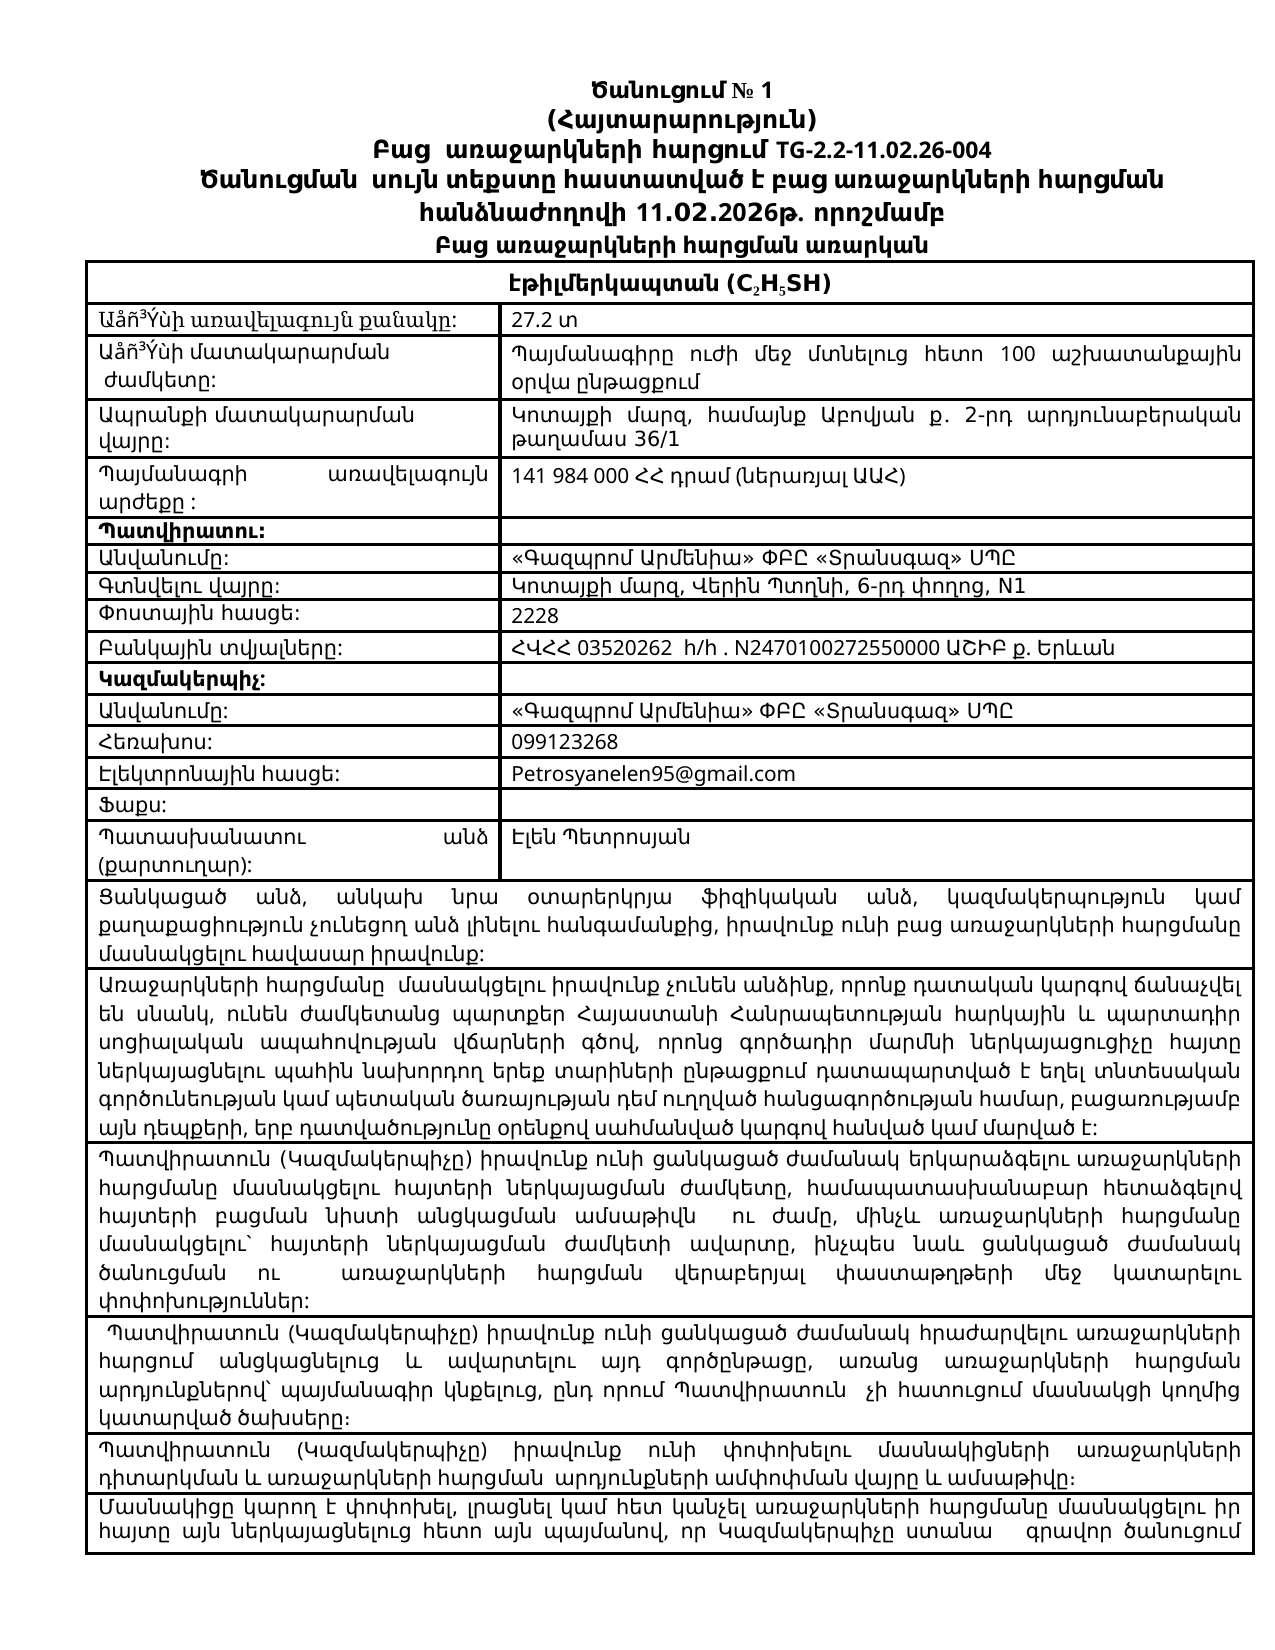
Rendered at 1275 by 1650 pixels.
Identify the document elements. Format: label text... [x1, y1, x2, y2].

table_cell 2228 [502, 601, 1252, 629]
table_cell Հեռախոս: [88, 727, 498, 756]
table_cell Էլեն Պետրոսյան [502, 822, 1252, 879]
table_cell Ապրանքի մատակարարման վայրը: [88, 401, 498, 456]
table_cell Պայմանագիրը ուժի մեջ մտնելուց հետո 100 աշխատանքային օրվա ընթացքում [502, 337, 1252, 398]
table_cell «Գազպրոմ Արմենիա» ՓԲԸ «Տրանսգազ» ՍՊԸ [502, 546, 1252, 571]
table_cell Անվանումը: [88, 546, 498, 571]
subtitle Բաց առաջարկների հարցման առարկան [177, 229, 1186, 260]
table_cell Փոստային հասցե: [88, 601, 498, 629]
text (Հայտարարություն) [177, 105, 1186, 134]
table_header էթիլմերկապտան (C₂H₅SH) [88, 263, 1252, 302]
table_cell 141 984 000 ՀՀ դրամ (ներառյալ ԱԱՀ) [502, 459, 1252, 516]
table_cell «Գազպրոմ Արմենիա» ՓԲԸ «Տրանսգազ» ՍՊԸ [502, 696, 1252, 724]
table_cell Կազմակերպիչ: [88, 664, 498, 693]
table_cell Petrosyanelen95@gmail.com [502, 759, 1252, 787]
table_cell ՀՎՀՀ 03520262 հ/հ . N2470100272550000 ԱՇԻԲ ք. Երևան [502, 633, 1252, 661]
table_cell Ցանկացած անձ, անկախ նրա օտարերկրյա ֆիզիկական անձ, կազմակերպություն կամ քաղաքացիություն չունեցող անձ լինելու հանգամանքից, իրավունք ունի բաց առաջարկների հարցմանը մասնակցելու հավասար իրավունք: [88, 882, 1252, 967]
subtitle Բաց առաջարկների հարցում TG-2.2-11.02.26-004 [177, 134, 1186, 166]
table_cell [502, 790, 1252, 819]
table_cell Պատվիրատուն (Կազմակերպիչը) իրավունք ունի ցանկացած ժամանակ երկարաձգելու առաջարկների հարցմանը մասնակցելու հայտերի ներկայացման ժամկետը, համապատասխանաբար հետաձգելով հայտերի բացման նիստի անցկացման ամսաթիվն ու ժամը, մինչև առաջարկների հարցմանը մասնակցելու` հայտերի ներկայացման ժամկետի ավարտը, ինչպես նաև ցանկացած ժամանակ ծանուցման ու առաջարկների հարցման վերաբերյալ փաստաթղթերի մեջ կատարելու փոփոխություններ: [88, 1144, 1252, 1315]
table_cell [88, 1495, 1252, 1552]
table_cell Կոտայքի մարզ, Վերին Պտղնի, 6-րդ փողոց, N1 [502, 574, 1252, 598]
table_cell Պատվիրատուն (Կազմակերպիչը) իրավունք ունի ցանկացած ժամանակ հրաժարվելու առաջարկների հարցում անցկացնելուց և ավարտելու այդ գործընթացը, առանց առաջարկների հարցման արդյունքներով՝ պայմանագիր կնքելուց, ընդ որում Պատվիրատուն չի հատուցում մասնակցի կողմից կատարված ծախսերը։ [88, 1318, 1252, 1432]
table_cell Էլեկտրոնային հասցե: [88, 759, 498, 787]
table_cell 27.2 տ [502, 305, 1252, 334]
table_cell Աåñ³Ýùի առավելագույն քանակը: [88, 305, 498, 334]
table_cell Անվանումը: [88, 696, 498, 724]
table_cell Պատվիրատուն (Կազմակերպիչը) իրավունք ունի փոփոխելու մասնակիցների առաջարկների դիտարկման և առաջարկների հարցման արդյունքների ամփոփման վայրը և ամսաթիվը։ [88, 1435, 1252, 1492]
table_cell [502, 519, 1252, 543]
subtitle Ծանուցման սույն տեքստը հաստատված է բաց առաջարկների հարցման հանձնաժողովի 11.02.2026թ. որոշմամբ [177, 166, 1186, 229]
table_cell Պայմանագրի առավելագույն արժեքը : [88, 459, 498, 516]
table_cell 099123268 [502, 727, 1252, 756]
table_cell Կոտայքի մարզ, համայնք Աբովյան ք․ 2-րդ արդյունաբերական թաղամաս 36/1 [502, 401, 1252, 456]
table_cell [502, 664, 1252, 693]
table_cell Պատասխանատու անձ (քարտուղար): [88, 822, 498, 879]
table_cell Ֆաքս: [88, 790, 498, 819]
table_cell Աåñ³Ýùի մատակարարման ժամկետը: [88, 337, 498, 398]
table_cell Առաջարկների հարցմանը մասնակցելու իրավունք չունեն անձինք, որոնք դատական կարգով ճանաչվել են սնանկ, ունեն ժամկետանց պարտքեր Հայաստանի Հանրապետության հարկային և պարտադիր սոցիալական ապահովության վճարների գծով, որոնց գործադիր մարմնի ներկայացուցիչը հայտը ներկայացնելու պահին նախորդող երեք տարիների ընթացքում դատապարտված է եղել տնտեսական գործունեության կամ պետական ծառայության դեմ ուղղված հանցագործության համար, բացառությամբ այն դեպքերի, երբ դատվածությունը օրենքով սահմանված կարգով հանված կամ մարված է: [88, 970, 1252, 1141]
subtitle Ծանուցում № 1 [177, 74, 1186, 105]
table_cell Բանկային տվյալները: [88, 633, 498, 661]
table_cell Գտնվելու վայրը: [88, 574, 498, 598]
table_cell Պատվիրատու: [88, 519, 498, 543]
